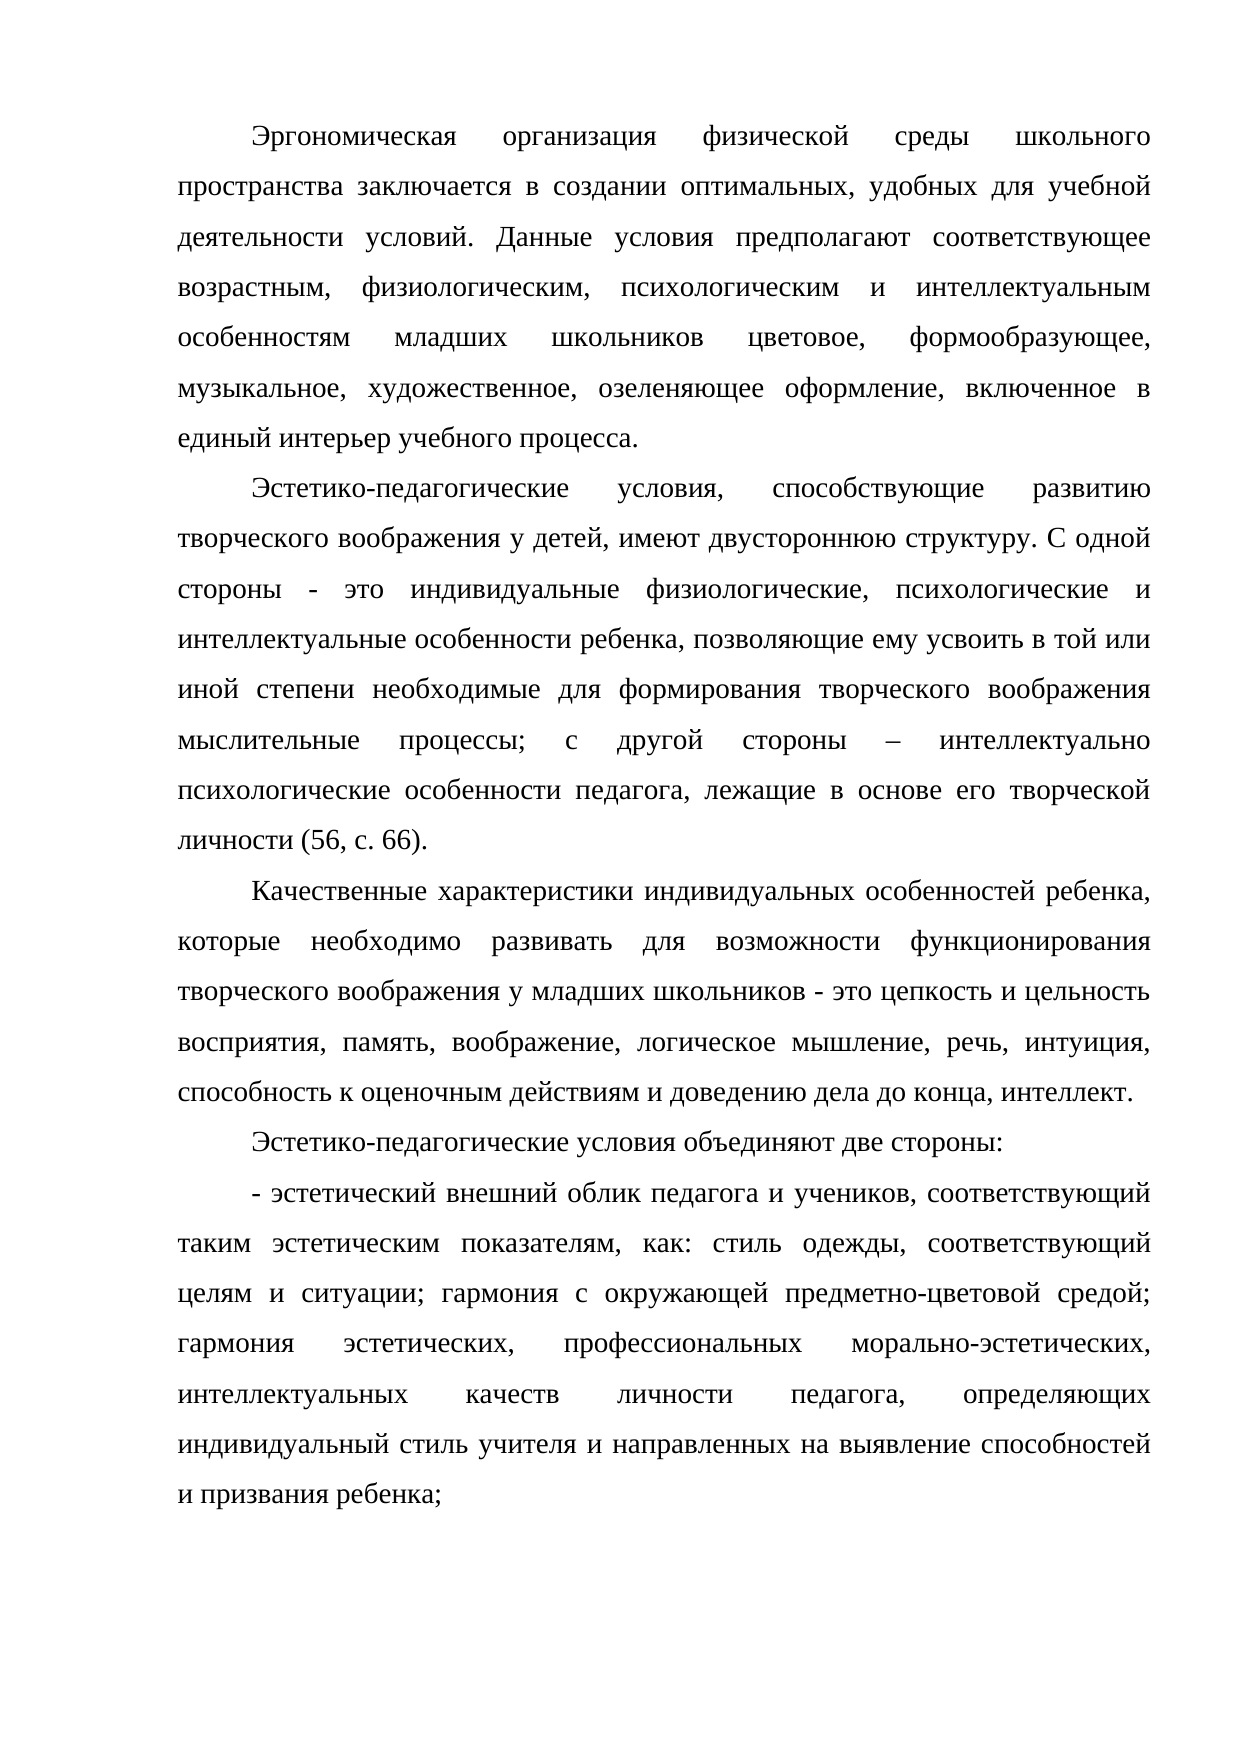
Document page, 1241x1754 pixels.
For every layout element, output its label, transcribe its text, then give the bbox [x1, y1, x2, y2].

text Эстетико-педагогические условия объединяют две стороны: [177, 1124, 1152, 1158]
text Эргономическая организация физической среды школьного пространства заключается в создании оптимальных, удобных для учебной деятельности условий. Данные условия предполагают соответствующее возрастным, физиологическим, психологическим и интеллектуальным особенностям младших школьников цветовое, формообразующее, музыкальное, художественное, озеленяющее оформление, включенное в единый интерьер учебного процесса. [177, 118, 1152, 453]
text Эстетико-педагогические условия, способствующие развитию творческого воображения у детей, имеют двустороннюю структуру. С одной стороны - это индивидуальные физиологические, психологические и интеллектуальные особенности ребенка, позволяющие ему усвоить в той или иной степени необходимые для формирования творческого воображения мыслительные процессы; с другой стороны – интеллектуально психологические особенности педагога, лежащие в основе его творческой личности (56, с. 66). [177, 470, 1152, 856]
text Качественные характеристики индивидуальных особенностей ребенка, которые необходимо развивать для возможности функционирования творческого воображения у младших школьников - это цепкость и цельность восприятия, память, воображение, логическое мышление, речь, интуиция, способность к оценочным действиям и доведению дела до конца, интеллект. [177, 873, 1152, 1108]
text - эстетический внешний облик педагога и учеников, соответствующий таким эстетическим показателям, как: стиль одежды, соответствующий целям и ситуации; гармония с окружающей предметно-цветовой средой; гармония эстетических, профессиональных морально-эстетических, интеллектуальных качеств личности педагога, определяющих индивидуальный стиль учителя и направленных на выявление способностей и призвания ребенка; [177, 1175, 1152, 1510]
